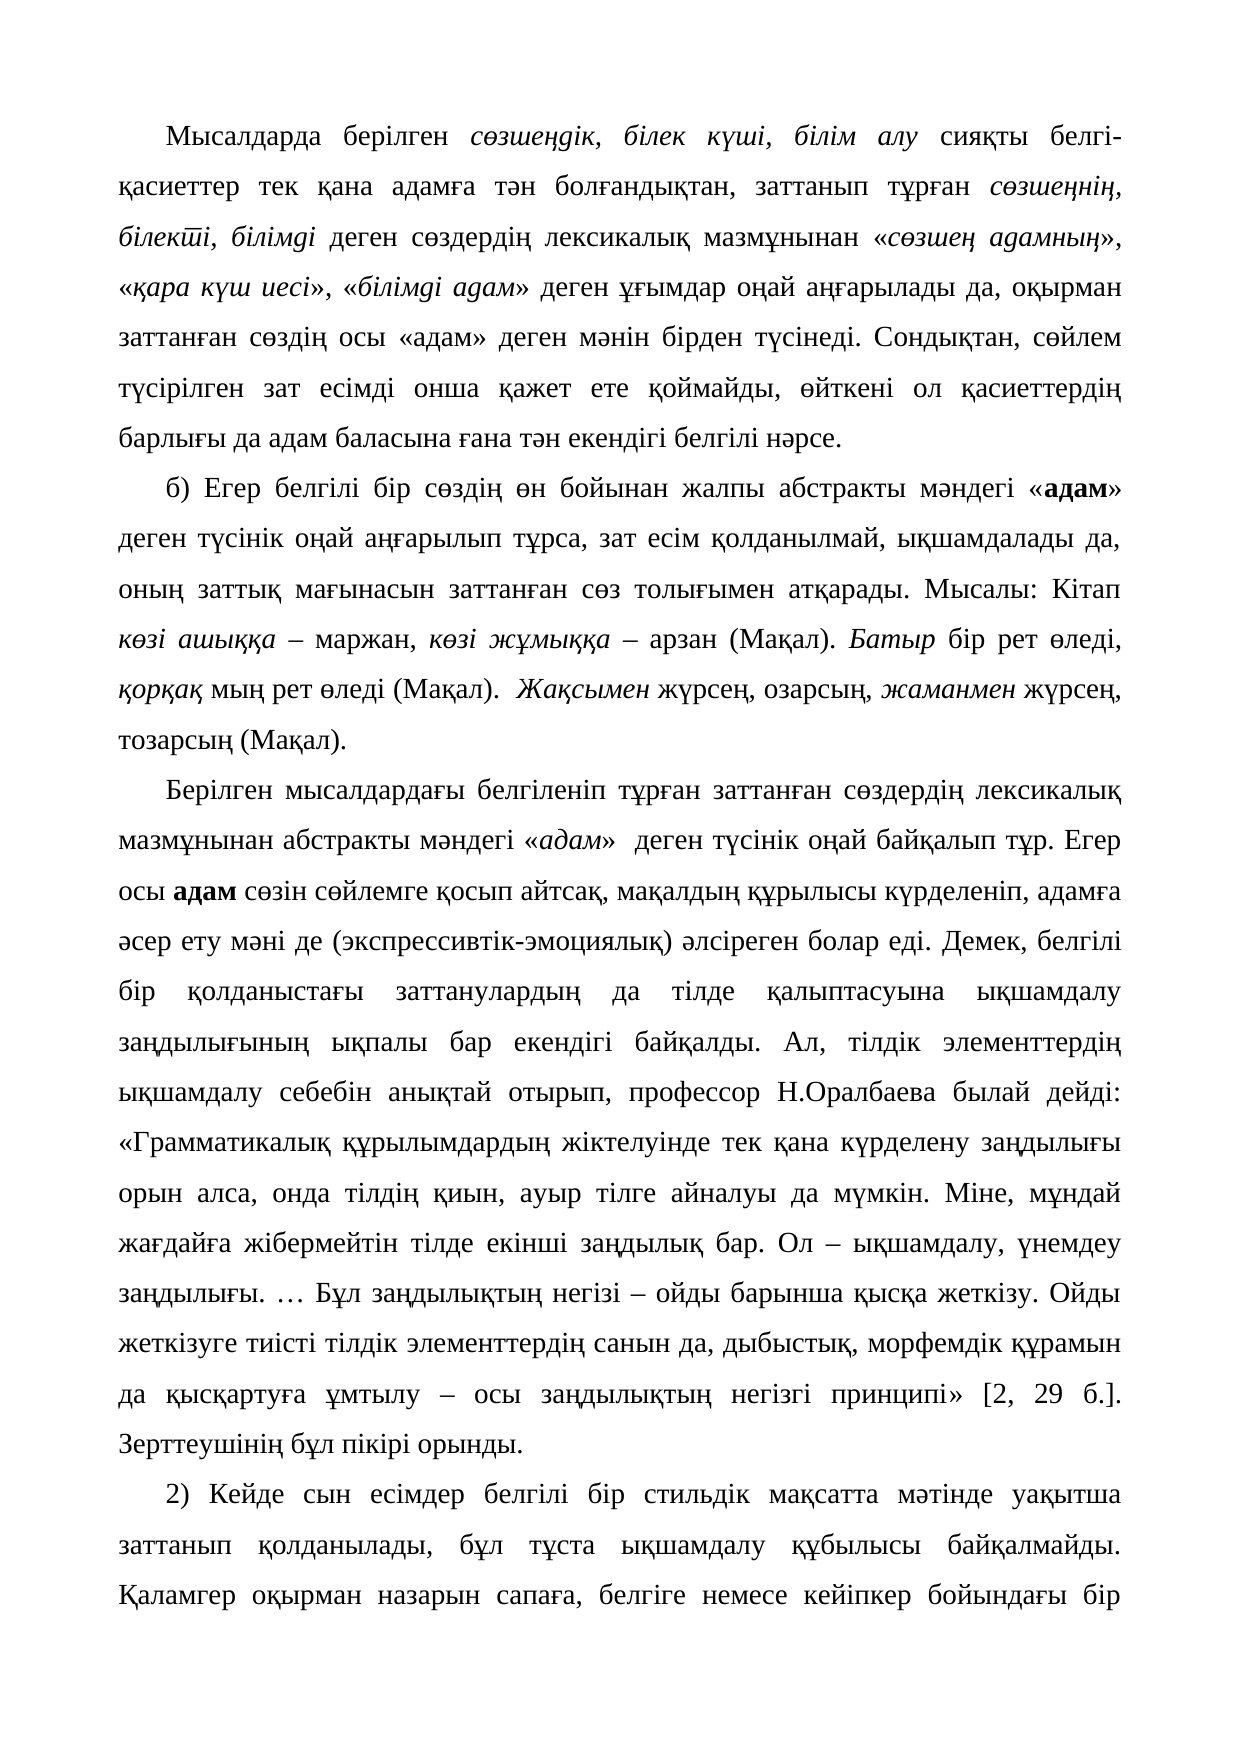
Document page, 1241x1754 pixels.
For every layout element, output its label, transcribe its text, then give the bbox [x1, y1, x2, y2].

title Берілген мысалдардағы белгіленіп тұрған заттанған сөздердің лексикалық мазмұнынан абстракты мәндегі «адам» деген түсінік оңай байқалып тұр. Егер осы адам сөзін сөйлемге қосып айтсақ, мақалдың құрылысы күрделеніп, адамға әсер ету мәні де (экспрессивтік-эмоциялық) әлсіреген болар еді. Демек, белгілі бір қолданыстағы заттанулардың да тілде қалыптасуына ықшамдалу заңдылығының ықпалы бар екендігі байқалды. Ал, тілдік элементтердің ықшамдалу себебін анықтай отырып, профессор Н.Оралбаева былай дейді: «Грамматикалық құрылымдардың жіктелуінде тек қана күрделену заңдылығы орын алса, онда тілдің қиын, ауыр тілге айналуы да мүмкін. Міне, мұндай жағдайға жібермейтін тілде екінші заңдылық бар. Ол – ықшамдалу, үнемдеу заңдылығы. … Бұл заңдылықтың негізі – ойды барынша қысқа жеткізу. Ойды жеткізуге тиісті тілдік элементтердің санын да, дыбыстық, морфемдік құрамын да қысқартуға ұмтылу – осы заңдылықтың негізгі принципі» [2, 29 б.]. Зерттеушінің бұл пікірі орынды. [118, 772, 1122, 1460]
title Мысалдарда берілген сөзшеңдік, білек күші, білім алу сияқты белгі-қасиеттер тек қана адамға тән болғандықтан, заттанып тұрған сөзшеңнің, білекті, білімді деген сөздердің лексикалық мазмұнынан «сөзшең адамның», «қара күш иесі», «білімді адам» деген ұғымдар оңай аңғарылады да, оқырман заттанған сөздің осы «адам» деген мәнін бірден түсінеді. Сондықтан, сөйлем түсірілген зат есімді онша қажет ете қоймайды, өйткені ол қасиеттердің барлығы да адам баласына ғана тән екендігі белгілі нәрсе. [118, 118, 1122, 453]
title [118, 1477, 1122, 1611]
title б) Егер белгілі бір сөздің өн бойынан жалпы абстракты мәндегі «адам» деген түсінік оңай аңғарылып тұрса, зат есім қолданылмай, ықшамдалады да, оның заттық мағынасын заттанған сөз толығымен атқарады. Мысалы: Кітап көзі ашыққа – маржан, көзі жұмыққа – арзан (Мақал). Батыр бір рет өледі, қорқақ мың рет өледі (Мақал). Жақсымен жүрсең, озарсың, жаманмен жүрсең, тозарсың (Мақал). [118, 470, 1122, 755]
